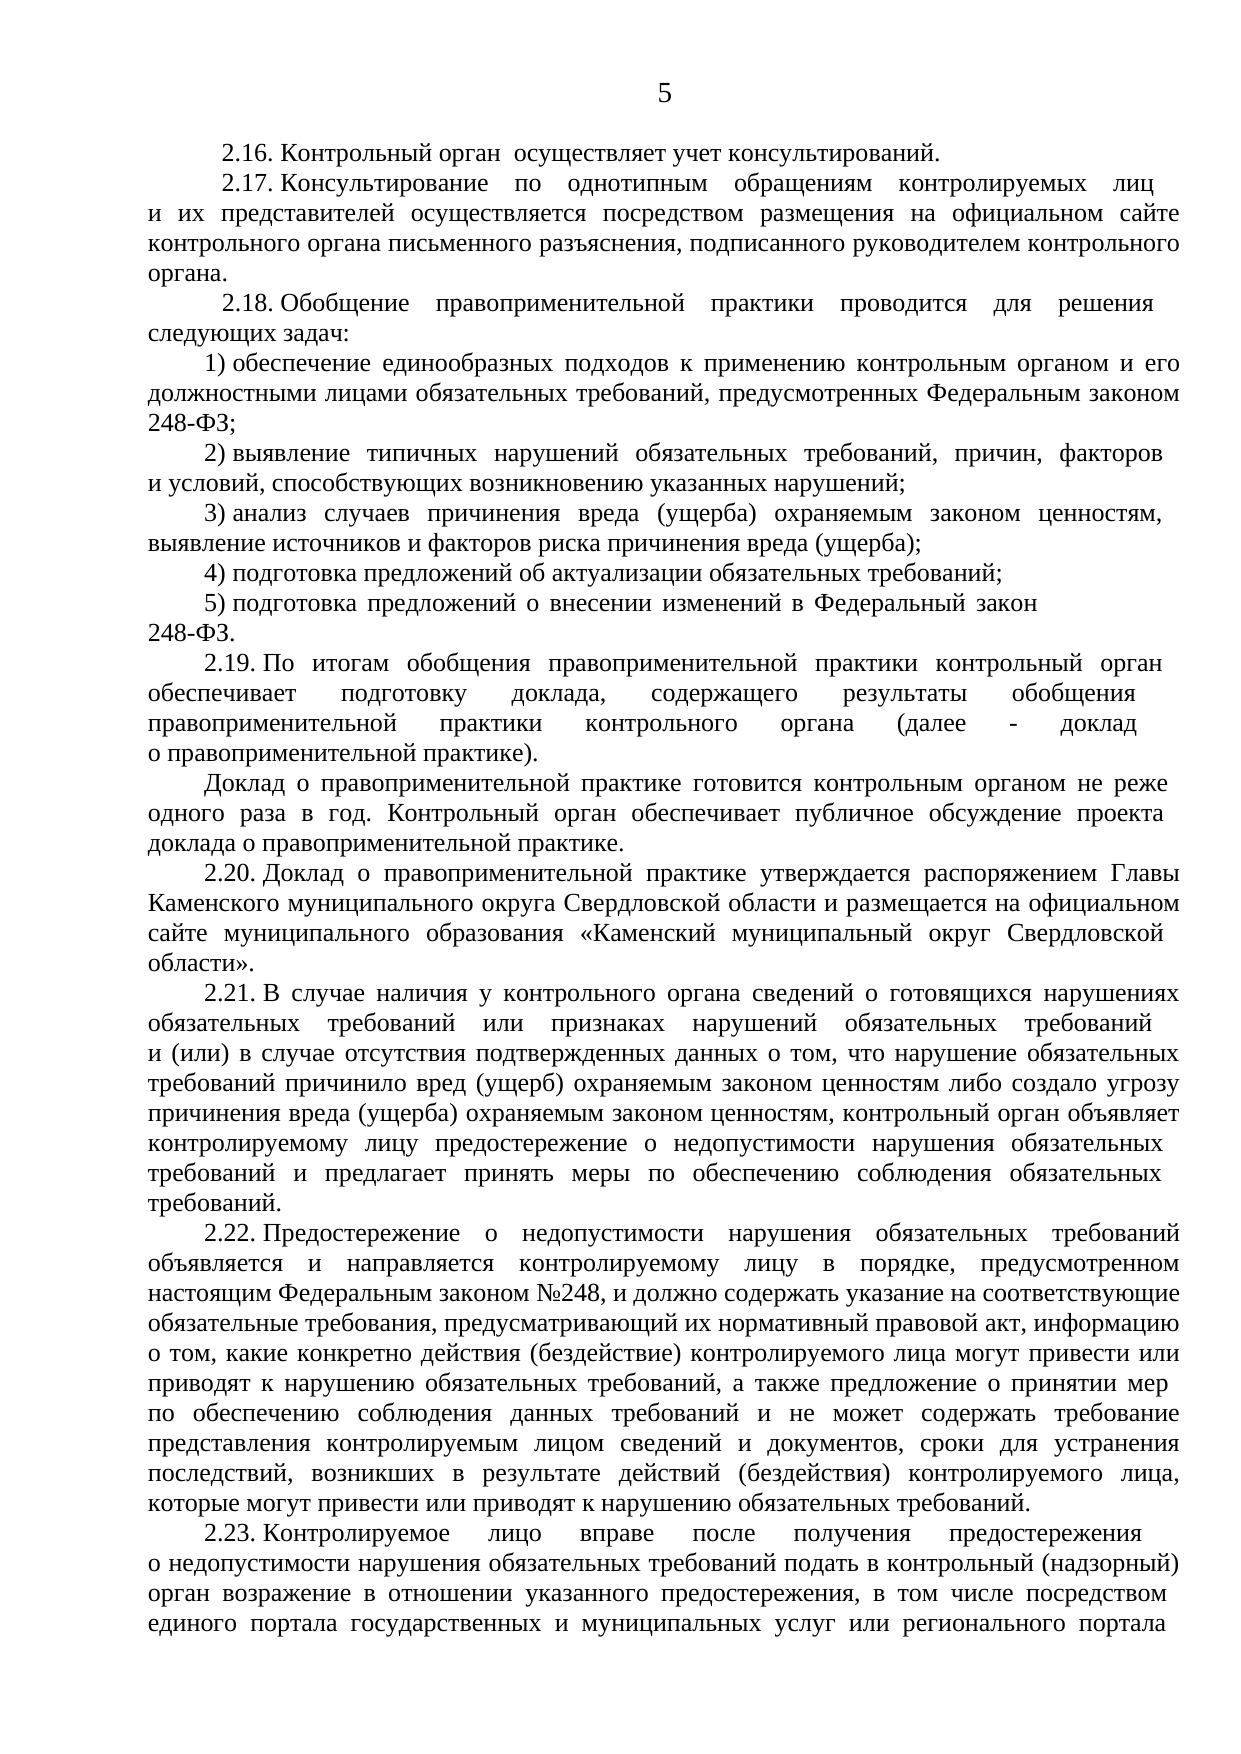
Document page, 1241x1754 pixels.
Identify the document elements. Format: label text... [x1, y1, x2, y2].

text 4) подготовка предложений об актуализации обязательных требований; [148, 557, 1181, 587]
text 2.16. Контрольный орган осуществляет учет консультирований. [148, 137, 1181, 167]
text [148, 1517, 1181, 1637]
text 2.17. Консультирование по однотипным обращениям контролируемых лиц и их представителей осуществляется посредством размещения на официальном сайте контрольного органа письменного разъяснения, подписанного руководителем контрольного органа. [148, 167, 1181, 287]
text 2.19. По итогам обобщения правоприменительной практики контрольный орган обеспечивает подготовку доклада, содержащего результаты обобщения правоприменительной практики контрольного органа (далее - доклад о правоприменительной практике). [148, 647, 1181, 767]
text 1) обеспечение единообразных подходов к применению контрольным органом и его должностными лицами обязательных требований, предусмотренных Федеральным законом 248-ФЗ; [148, 347, 1181, 437]
text 2.21. В случае наличия у контрольного органа сведений о готовящихся нарушениях обязательных требований или признаках нарушений обязательных требований и (или) в случае отсутствия подтвержденных данных о том, что нарушение обязательных требований причинило вред (ущерб) охраняемым законом ценностям либо создало угрозу причинения вреда (ущерба) охраняемым законом ценностям, контрольный орган объявляет контролируемому лицу предостережение о недопустимости нарушения обязательных требований и предлагает принять меры по обеспечению соблюдения обязательных требований. [148, 977, 1181, 1217]
text 3) анализ случаев причинения вреда (ущерба) охраняемым законом ценностям, выявление источников и факторов риска причинения вреда (ущерба); [148, 497, 1181, 557]
text 2) выявление типичных нарушений обязательных требований, причин, факторов и условий, способствующих возникновению указанных нарушений; [148, 437, 1181, 497]
text 5) подготовка предложений о внесении изменений в Федеральный закон 248-ФЗ. [148, 587, 1181, 647]
text 2.22. Предостережение о недопустимости нарушения обязательных требований объявляется и направляется контролируемому лицу в порядке, предусмотренном настоящим Федеральным законом №248, и должно содержать указание на соответствующие обязательные требования, предусматривающий их нормативный правовой акт, информацию о том, какие конкретно действия (бездействие) контролируемого лица могут привести или приводят к нарушению обязательных требований, а также предложение о принятии мер по обеспечению соблюдения данных требований и не может содержать требование представления контролируемым лицом сведений и документов, сроки для устранения последствий, возникших в результате действий (бездействия) контролируемого лица, которые могут привести или приводят к нарушению обязательных требований. [148, 1217, 1181, 1517]
text 2.18. Обобщение правоприменительной практики проводится для решения следующих задач: [148, 287, 1181, 347]
text Доклад о правоприменительной практике готовится контрольным органом не реже одного раза в год. Контрольный орган обеспечивает публичное обсуждение проекта доклада о правоприменительной практике. [148, 767, 1181, 857]
text 2.20. Доклад о правоприменительной практике утверждается распоряжением Главы Каменского муниципального округа Свердловской области и размещается на официальном сайте муниципального образования «Каменский муниципальный округ Свердловской области». [148, 857, 1181, 977]
